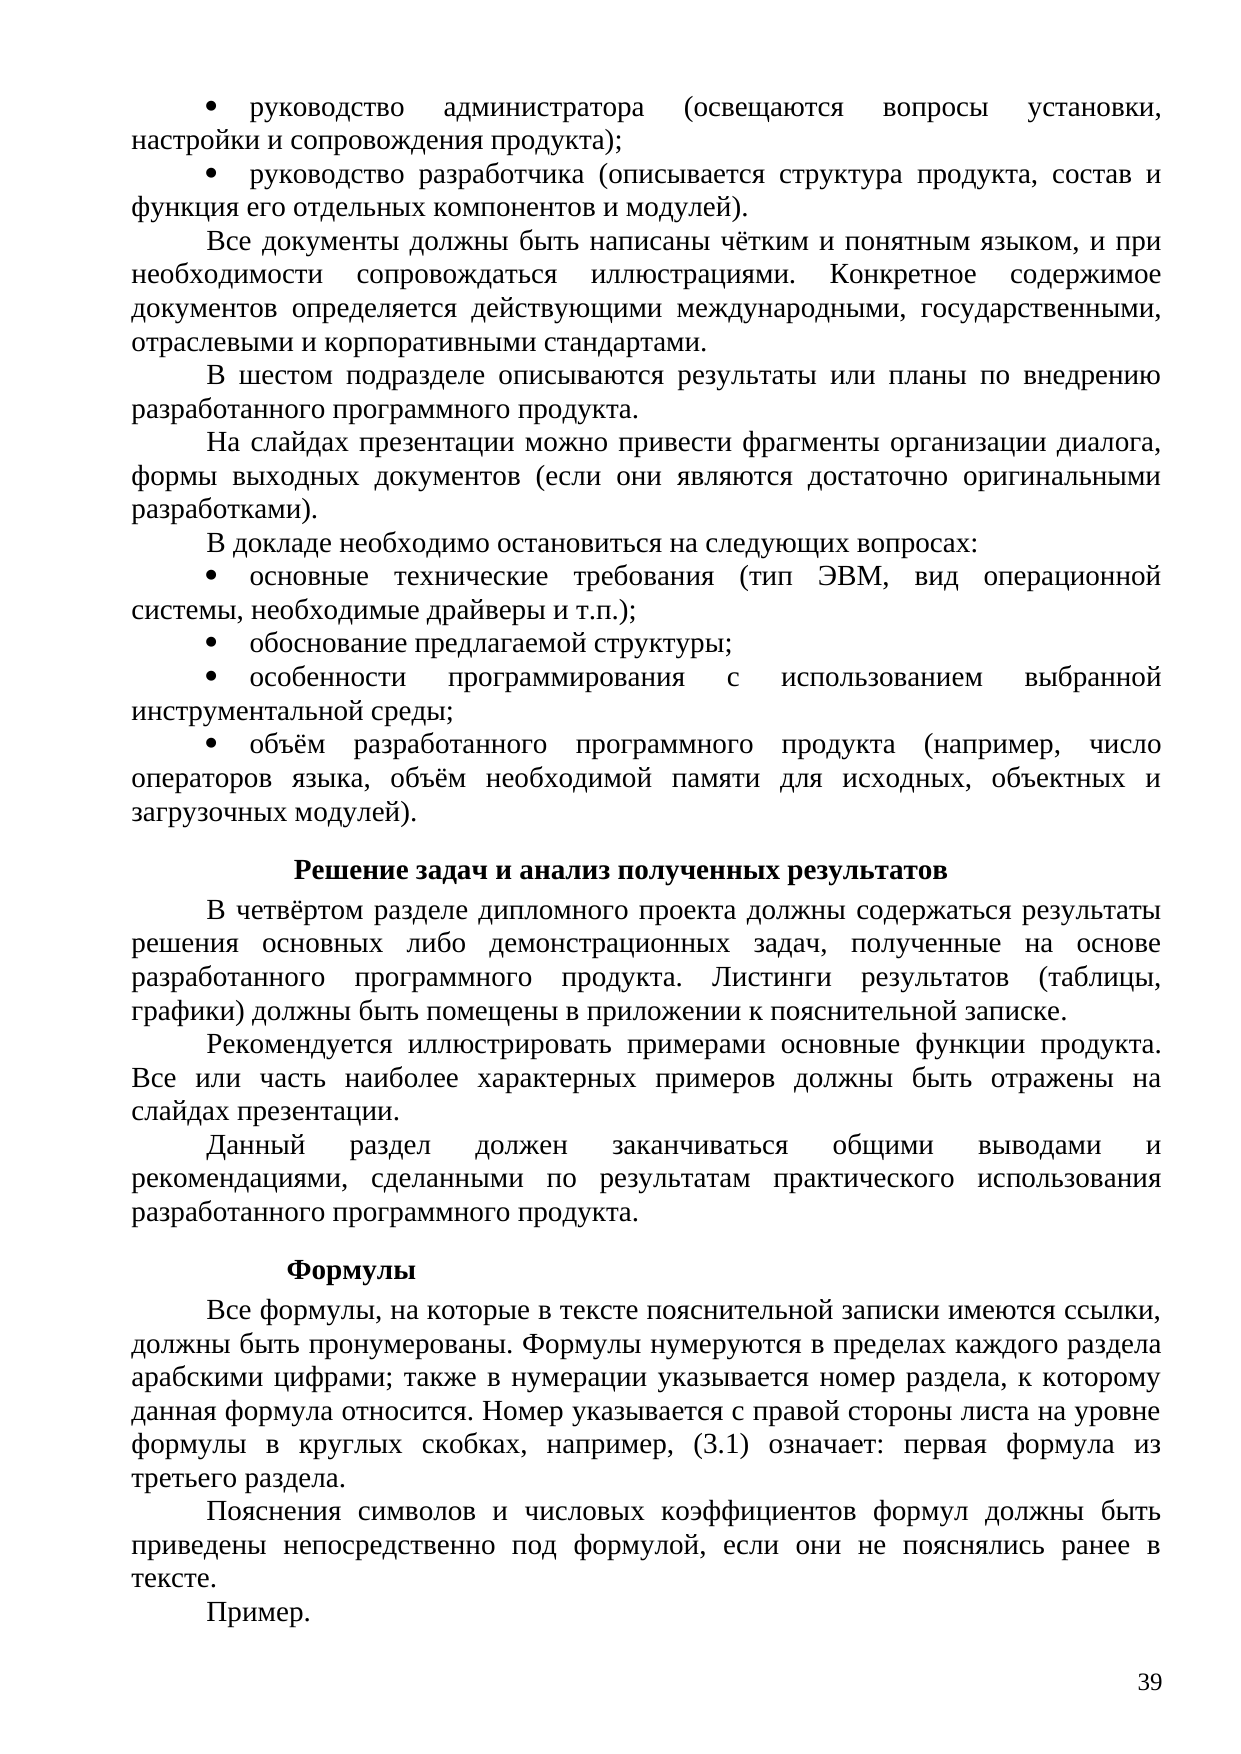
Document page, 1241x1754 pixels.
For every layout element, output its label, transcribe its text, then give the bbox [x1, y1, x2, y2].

text Пример. [131, 1594, 1162, 1628]
list руководство разработчика (описывается структура продукта, состав и функция его отдельных компонентов и модулей). [131, 156, 1162, 223]
text В докладе необходимо остановиться на следующих вопросах: [131, 525, 1162, 558]
text В четвёртом разделе дипломного проекта должны содержаться результаты решения основных либо демонстрационных задач, полученные на основе разработанного программного продукта. Листинги результатов (таблицы, графики) должны быть помещены в приложении к пояснительной записке. [131, 892, 1162, 1026]
text Все документы должны быть написаны чётким и понятным языком, и при необходимости сопровождаться иллюстрациями. Конкретное содержимое документов определяется действующими международными, государственными, отраслевыми и корпоративными стандартами. [131, 223, 1162, 357]
text Все формулы, на которые в тексте пояснительной записки имеются ссылки, должны быть пронумерованы. Формулы нумеруются в пределах каждого раздела арабскими цифрами; также в нумерации указывается номер раздела, к которому данная формула относится. Номер указывается с правой стороны листа на уровне формулы в круглых скобках, например, (3.1) означает: первая формула из третьего раздела. [131, 1292, 1162, 1493]
text Пояснения символов и числовых коэффициентов формул должны быть приведены непосредственно под формулой, если они не пояснялись ранее в тексте. [131, 1493, 1162, 1594]
list особенности программирования с использованием выбранной инструментальной среды; [131, 659, 1162, 726]
list обоснование предлагаемой структуры; [131, 626, 1162, 659]
subtitle Формулы [131, 1252, 1162, 1286]
text Данный раздел должен заканчиваться общими выводами и рекомендациями, сделанными по результатам практического использования разработанного программного продукта. [131, 1127, 1162, 1227]
text На слайдах презентации можно привести фрагменты организации диалога, формы выходных документов (если они являются достаточно оригинальными разработками). [131, 424, 1162, 525]
list объём разработанного программного продукта (например, число операторов языка, объём необходимой памяти для исходных, объектных и загрузочных модулей). [131, 726, 1162, 827]
subtitle Решение задач и анализ полученных результатов [131, 852, 1162, 886]
text В шестом подразделе описываются результаты или планы по внедрению разработанного программного продукта. [131, 357, 1162, 424]
list руководство администратора (освещаются вопросы установки, настройки и сопровождения продукта); [131, 89, 1162, 156]
list основные технические требования (тип ЭВМ, вид операционной системы, необходимые драйверы и т.п.); [131, 558, 1162, 626]
text Рекомендуется иллюстрировать примерами основные функции продукта. Все или часть наиболее характерных примеров должны быть отражены на слайдах презентации. [131, 1026, 1162, 1127]
